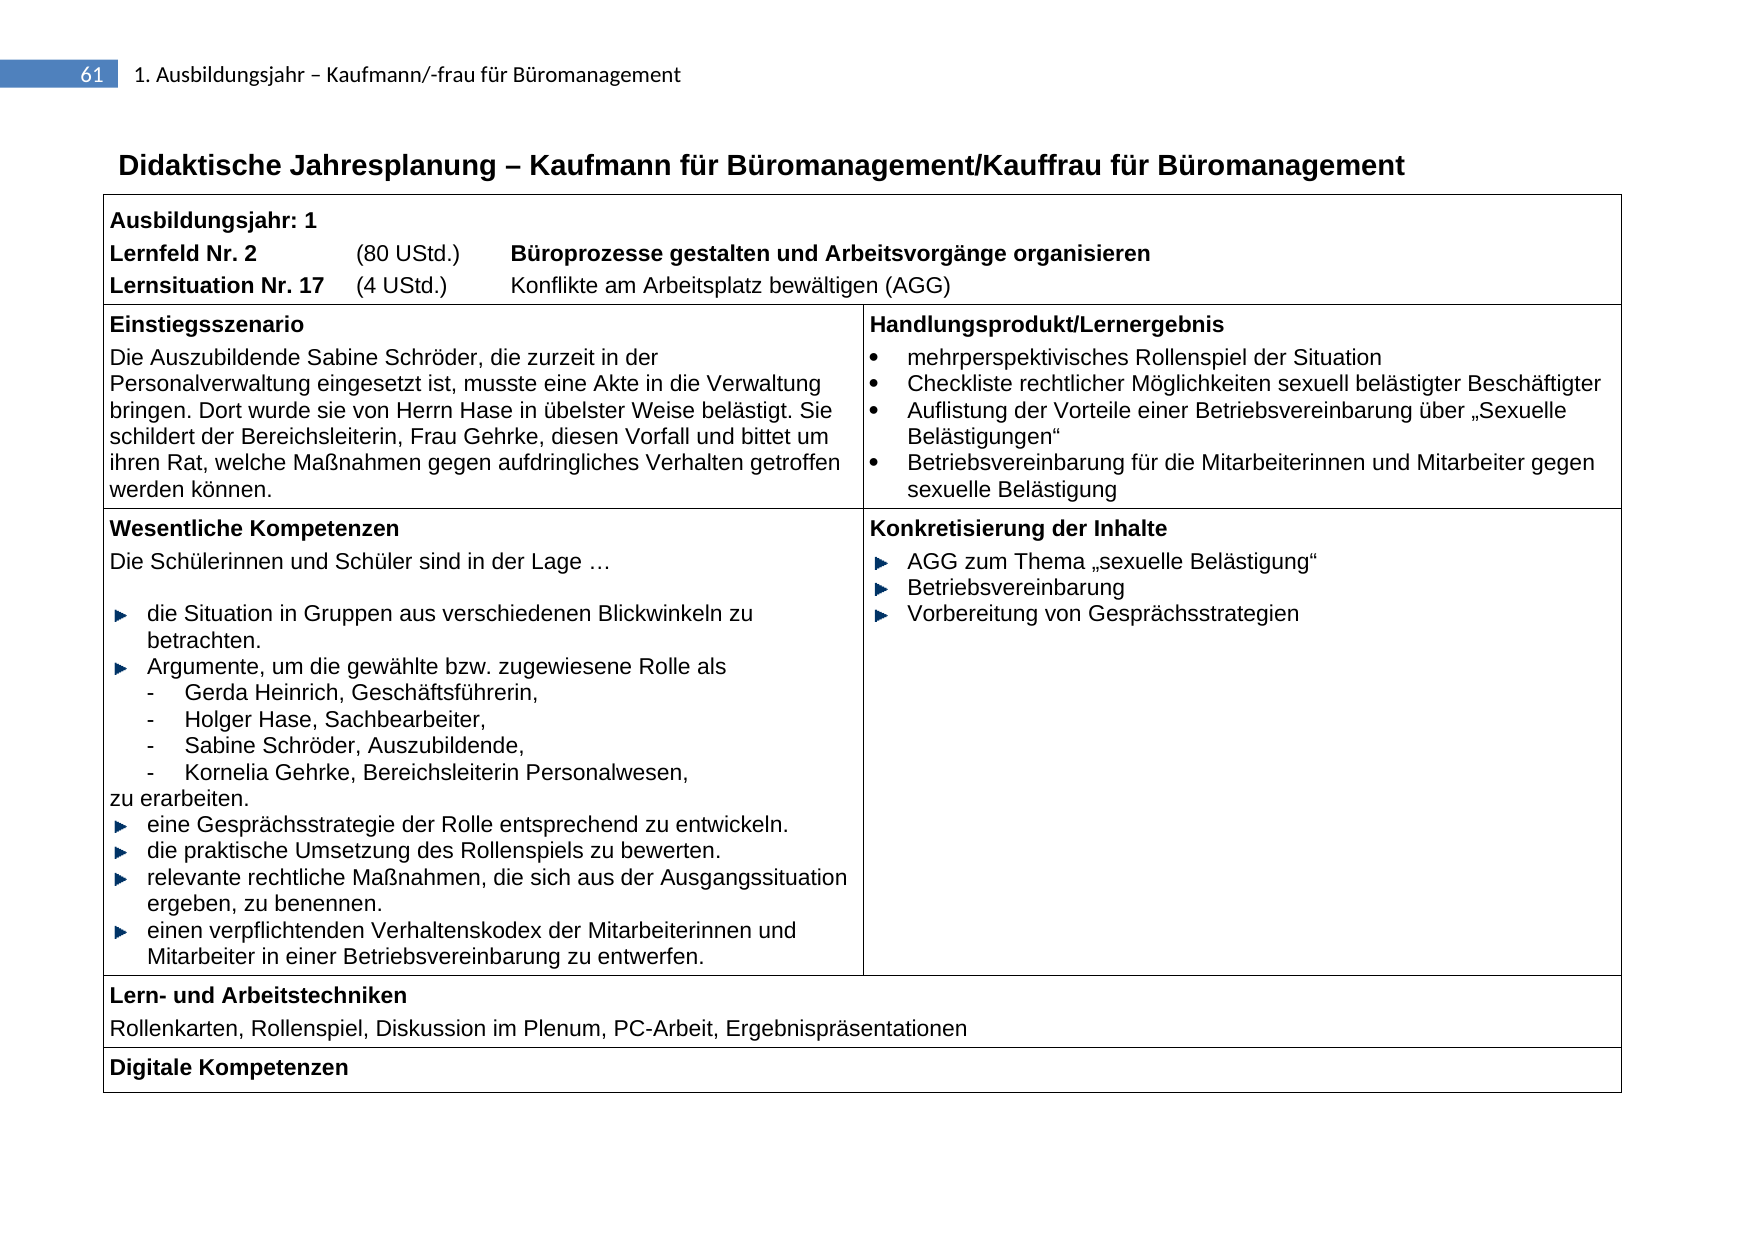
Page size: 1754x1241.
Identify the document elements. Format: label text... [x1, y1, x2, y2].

picture [870, 578, 888, 596]
table_header Ausbildungsjahr: Lernfeld Nr. 2 (80 UStd.) Büroprozesse gestalten und Arbeitsvorgänge organisieren Lernsituation Nr. 17 (4 UStd.) Konflikte am Arbeitsplatz bewältigen (AGG) [104, 195, 1621, 304]
picture [110, 868, 127, 886]
table_cell Konkretisierung der Inhalte AGG zum Thema „sexuelle Belästigung“ Betriebsvereinbarung Vorbereitung von Gesprächsstrategien [864, 509, 1621, 975]
table_cell Lern- und Arbeitstechniken Rollenkarten, Rollenspiel, Diskussion im Plenum, PC-Arbeit, Ergebnispräsentationen [104, 976, 1621, 1047]
table_cell Einstiegsszenario Die Auszubildende Sabine Schröder, die zurzeit in der Personalverwaltung eingesetzt ist, musste eine Akte in die Verwaltung bringen. Dort wurde sie von Herrn Hase in übelster Weise belästigt. Sie schildert der Bereichsleiterin, Frau Gehrke, diesen Vorfall und bittet um ihren Rat, welche Maßnahmen gegen aufdringliches Verhalten getroffen werden können. [104, 305, 863, 508]
picture [110, 658, 127, 675]
picture [870, 605, 888, 622]
picture [110, 605, 127, 622]
table_cell Wesentliche Kompetenzen Die Schülerinnen und Schüler sind in der Lage … die Situation in Gruppen aus verschiedenen Blickwinkeln zu betrachten. Argumente, um die gewählte bzw. zugewiesene Rolle als Gerda Heinrich, Geschäftsführerin, Holger Hase, Sachbearbeiter, Sabine Schröder, Auszubildende, Kornelia Gehrke, Bereichsleiterin Personalwesen, zu erarbeiten. eine Gesprächsstrategie der Rolle entsprechend zu entwickeln. die praktische Umsetzung des Rollenspiels zu bewerten. relevante rechtliche Maßnahmen, die sich aus der Ausgangssituation ergeben, zu benennen. einen verpflichtenden Verhaltenskodex der Mitarbeiterinnen und Mitarbeiter in einer Betriebsvereinbarung zu entwerfen. [104, 509, 863, 975]
text Didaktische Jahresplanung – Kaufmann für Büromanagement/Kauffrau für Büromanagement [118, 148, 1606, 181]
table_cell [104, 1048, 1621, 1092]
picture [110, 842, 127, 859]
picture [110, 816, 127, 833]
picture [110, 921, 127, 939]
picture [870, 552, 888, 570]
table_cell Handlungsprodukt/Lernergebnis mehrperspektivisches Rollenspiel der Situation Checkliste rechtlicher Möglichkeiten sexuell belästigter Beschäftigter Auflistung der Vorteile einer Betriebsvereinbarung über „Sexuelle Belästigungen“ Betriebsvereinbarung für die Mitarbeiterinnen und Mitarbeiter gegen sexuelle Belästigung [864, 305, 1621, 508]
